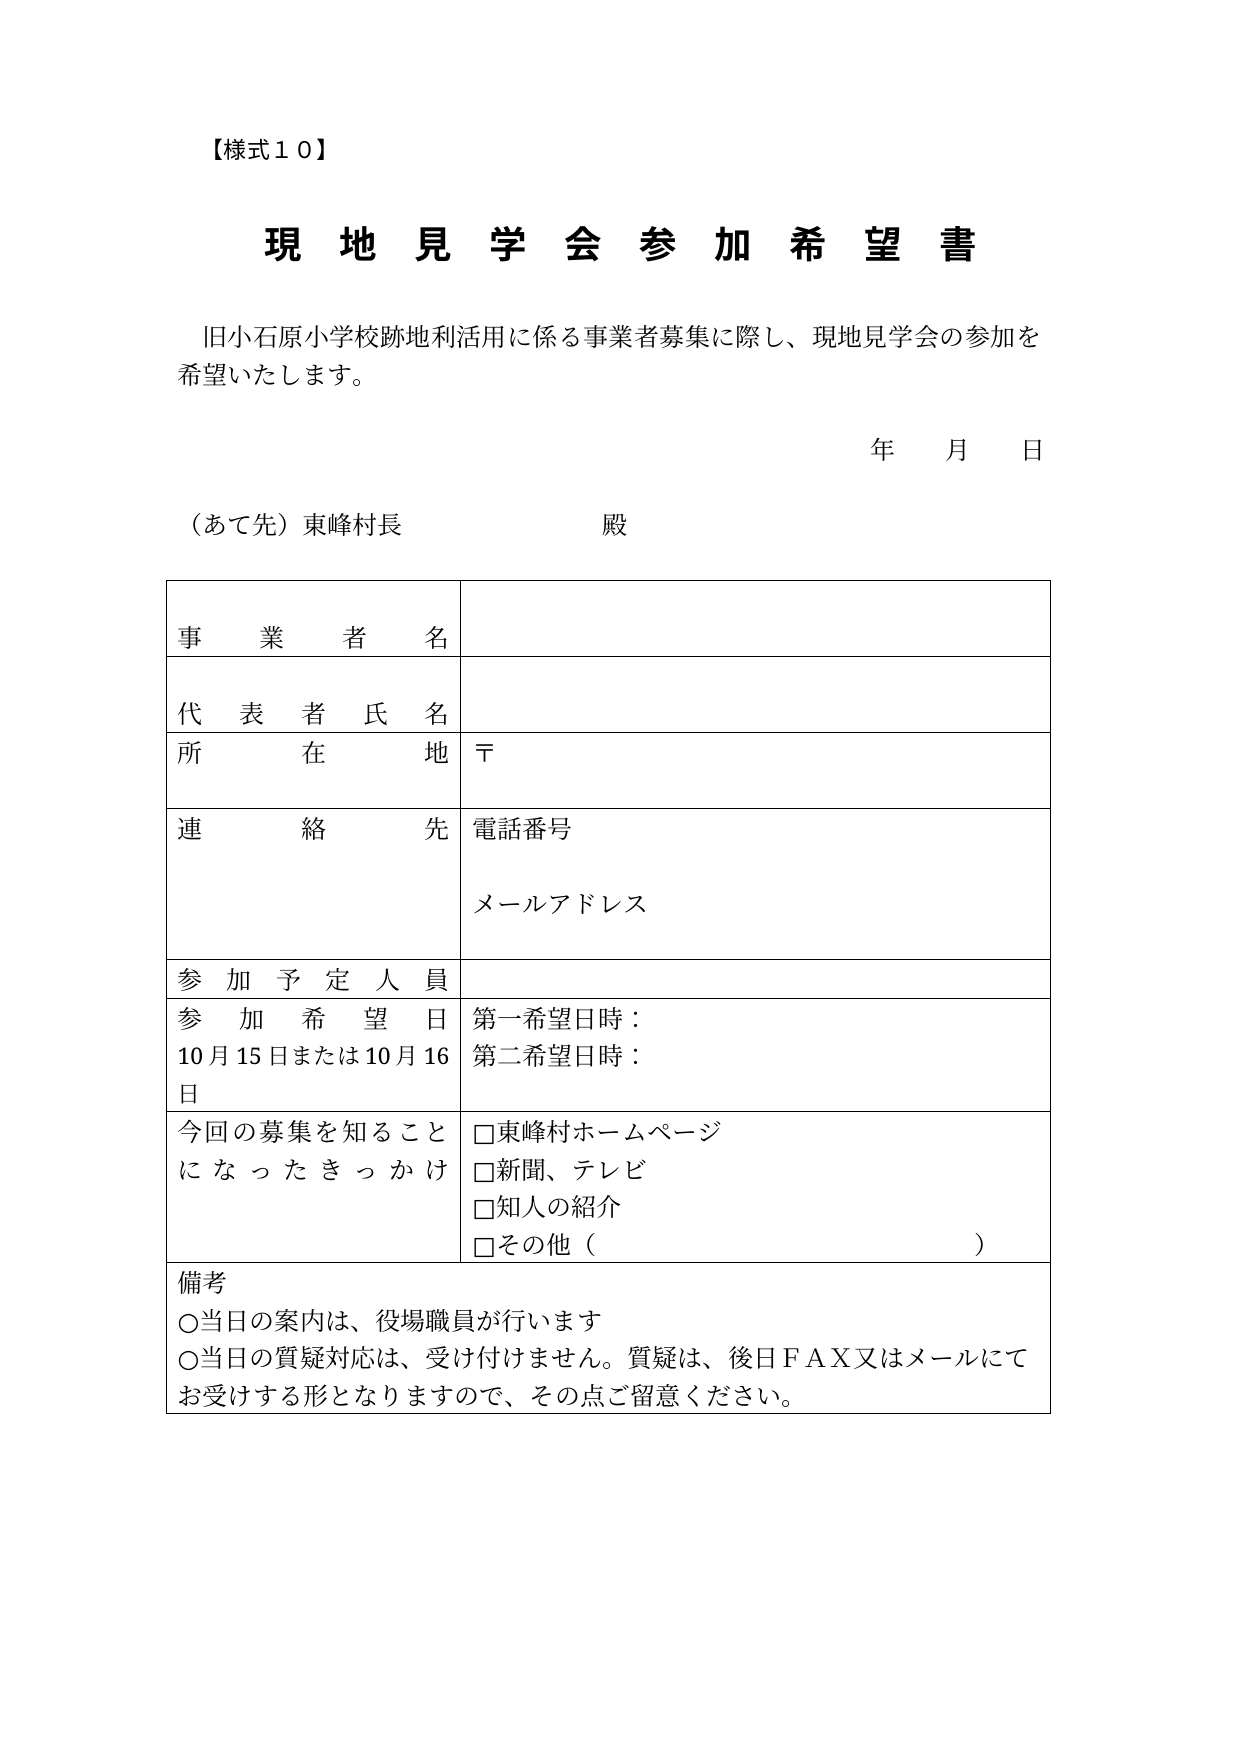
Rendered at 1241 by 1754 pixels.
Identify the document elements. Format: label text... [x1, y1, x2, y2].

table_cell 今回の募集を知ることになったきっかけ [167, 1112, 460, 1262]
table_cell 参加予定人員 [167, 960, 460, 998]
table_cell 電話番号 メールアドレス [461, 809, 1050, 959]
table_cell 参加希望日 10月15日または10月16日 [167, 999, 460, 1111]
table_cell 連絡先 [167, 809, 460, 959]
table_cell 第一希望日時： 第二希望日時： [461, 999, 1050, 1111]
text 年 月 日 [177, 430, 1063, 467]
table_cell 備考 ○当日の案内は、役場職員が行います ○当日の質疑対応は、受け付けません。質疑は、後日ＦＡＸ又はメールにてお受けする形となりますので、その点ご留意ください。 [167, 1263, 1050, 1413]
text 現 地 見 学 会 参 加 希 望 書 [177, 205, 1063, 280]
table_cell □東峰村ホームページ □新聞、テレビ □知人の紹介 □その他（ ） [461, 1112, 1050, 1262]
table_cell [461, 657, 1050, 732]
table_cell 〒 [461, 733, 1050, 808]
table_header [461, 581, 1050, 656]
table_cell 所在地 [167, 733, 460, 808]
text （あて先）東峰村長 殿 [177, 505, 1063, 542]
table_cell [461, 960, 1050, 998]
text 【様式１０】 [177, 130, 1063, 167]
table_cell 代表者氏名 [167, 657, 460, 732]
table_header 事業者名 [167, 581, 460, 656]
text 旧小石原小学校跡地利活用に係る事業者募集に際し、現地見学会の参加を希望いたします。 [177, 317, 1041, 392]
